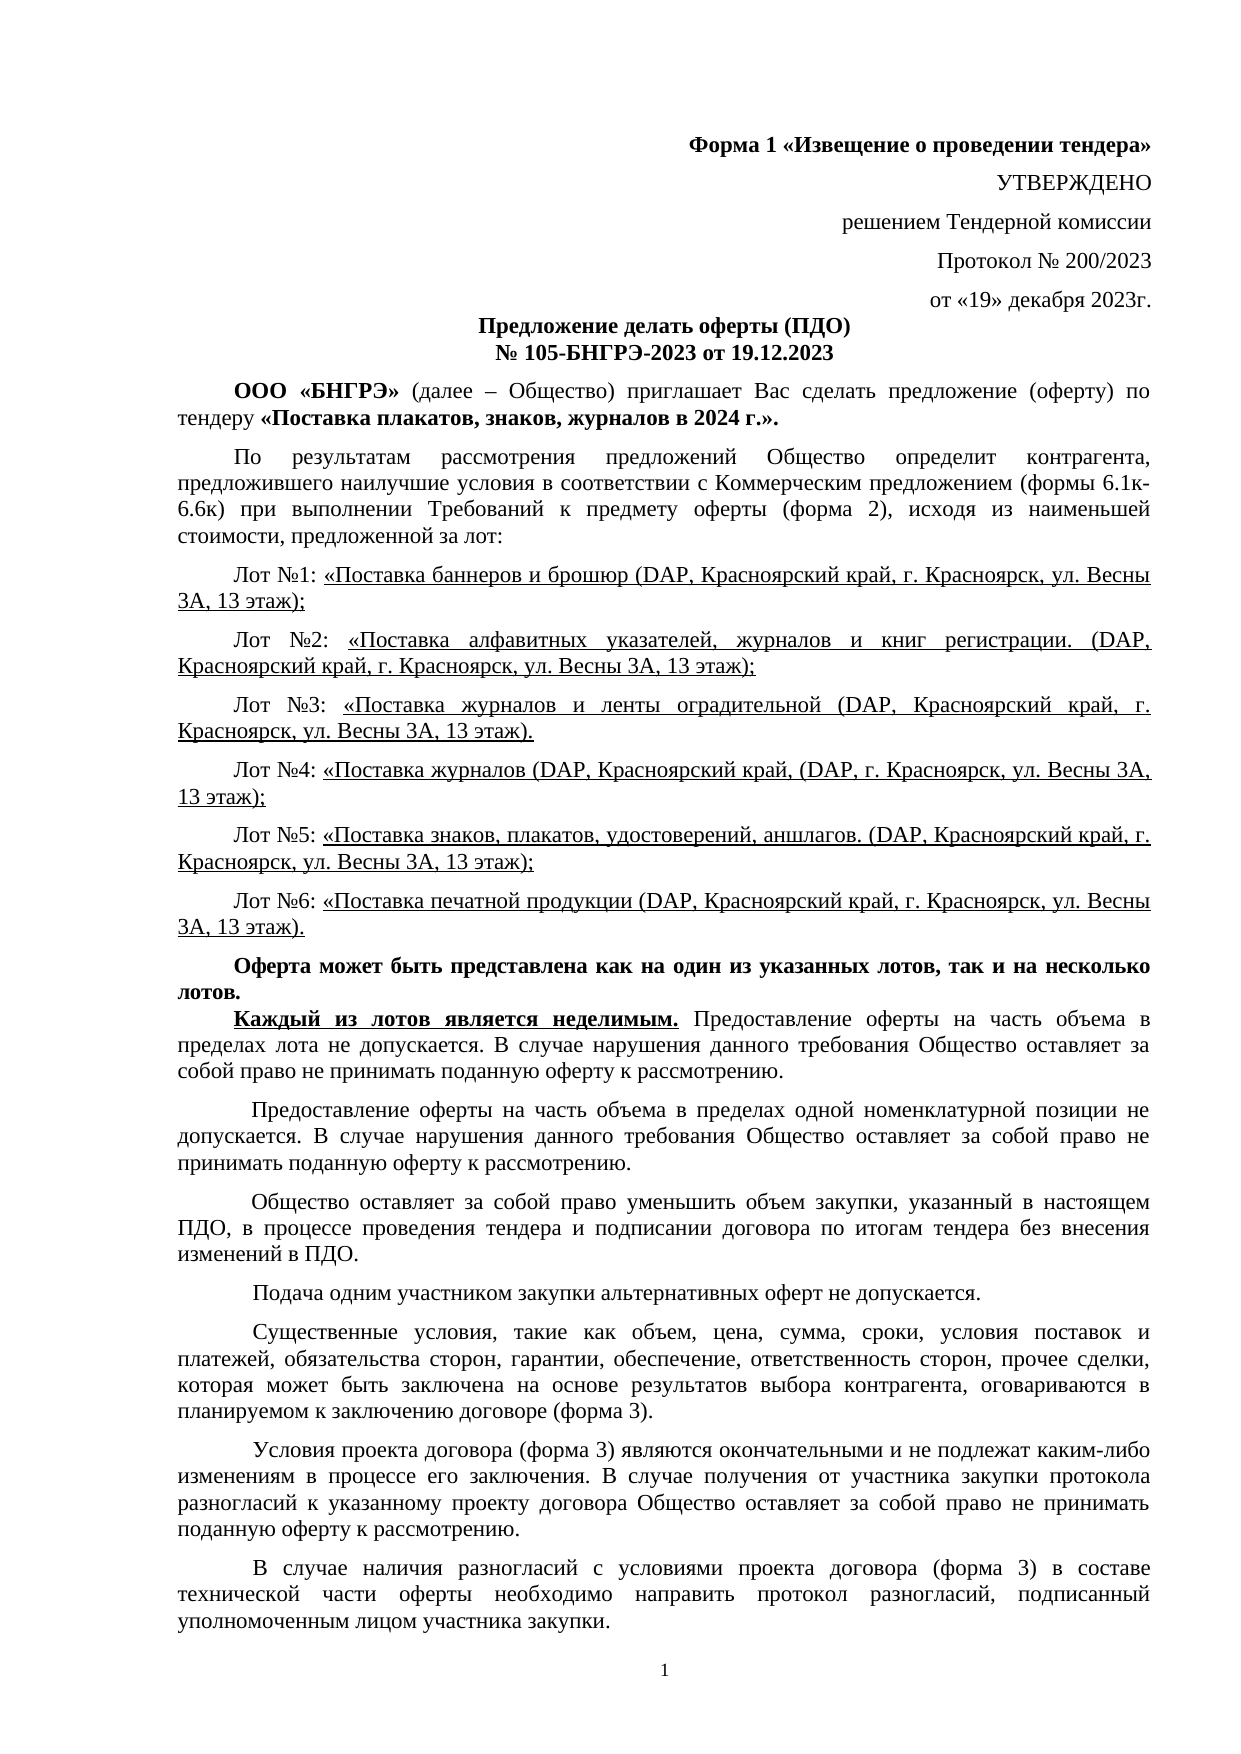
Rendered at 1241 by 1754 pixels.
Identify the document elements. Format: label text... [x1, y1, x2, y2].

text В случае наличия разногласий с условиями проекта договора (форма 3) в составе технической части оферты необходимо направить протокол разногласий, подписанный уполномоченным лицом участника закупки. [177, 1554, 1152, 1633]
text Оферта может быть представлена как на один из указанных лотов, так и на несколько лотов. [177, 952, 1152, 1005]
text Протокол № 200/2023 [177, 247, 1152, 273]
text Предоставление оферты на часть объема в пределах одной номенклатурной позиции не допускается. В случае нарушения данного требования Общество оставляет за собой право не принимать поданную оферту к рассмотрению. [177, 1096, 1152, 1175]
text Лот №5: «Поставка знаков, плакатов, удостоверений, аншлагов. (DAP, Красноярский край, г. Красноярск, ул. Весны 3А, 13 этаж); [177, 822, 1152, 874]
text Условия проекта договора (форма 3) являются окончательными и не подлежат каким-либо изменениям в процессе его заключения. В случае получения от участника закупки протокола разногласий к указанному проекту договора Общество оставляет за собой право не принимать поданную оферту к рассмотрению. [177, 1436, 1152, 1542]
text Существенные условия, такие как объем, цена, сумма, сроки, условия поставок и платежей, обязательства сторон, гарантии, обеспечение, ответственность сторон, прочее сделки, которая может быть заключена на основе результатов выбора контрагента, оговариваются в планируемом к заключению договоре (форма 3). [177, 1318, 1152, 1424]
text ООО «БНГРЭ» (далее – Общество) приглашает Вас сделать предложение (оферту) по тендеру «Поставка плакатов, знаков, журналов в 2024 г.». [177, 378, 1152, 430]
text решением Тендерной комиссии [177, 208, 1152, 235]
text По результатам рассмотрения предложений Общество определит контрагента, предложившего наилучшие условия в соответствии с Коммерческим предложением (формы 6.1к-6.6к) при выполнении Требований к предмету оферты (форма 2), исходя из наименьшей стоимости, предложенной за лот: [177, 443, 1152, 548]
text Общество оставляет за собой право уменьшить объем закупки, указанный в настоящем ПДО, в процессе проведения тендера и подписании договора по итогам тендера без внесения изменений в ПДО. [177, 1188, 1152, 1267]
text Лот №2: «Поставка алфавитных указателей, журналов и книг регистрации. (DAP, Красноярский край, г. Красноярск, ул. Весны 3А, 13 этаж); [177, 626, 1152, 679]
text Форма 1 «Извещение о проведении тендера» [177, 131, 1152, 157]
text № 105-БНГРЭ-2023 от 19.12.2023 [177, 339, 1152, 365]
text Лот №1: «Поставка баннеров и брошюр (DAP, Красноярский край, г. Красноярск, ул. Весны 3А, 13 этаж); [177, 561, 1152, 613]
text Лот №6: «Поставка печатной продукции (DAP, Красноярский край, г. Красноярск, ул. Весны 3А, 13 этаж). [177, 887, 1152, 939]
text Предложение делать оферты (ПДО) [177, 312, 1152, 339]
text Лот №3: «Поставка журналов и ленты оградительной (DAP, Красноярский край, г. Красноярск, ул. Весны 3А, 13 этаж). [177, 691, 1152, 744]
text от «19» декабря 2023г. [177, 286, 1152, 312]
text Подача одним участником закупки альтернативных оферт не допускается. [177, 1279, 1152, 1306]
text Каждый из лотов является неделимым. Предоставление оферты на часть объема в пределах лота не допускается. В случае нарушения данного требования Общество оставляет за собой право не принимать поданную оферту к рассмотрению. [177, 1005, 1152, 1084]
text УТВЕРЖДЕНО [177, 169, 1152, 196]
text Лот №4: «Поставка журналов (DAP, Красноярский край, (DAP, г. Красноярск, ул. Весны 3А, 13 этаж); [177, 756, 1152, 809]
